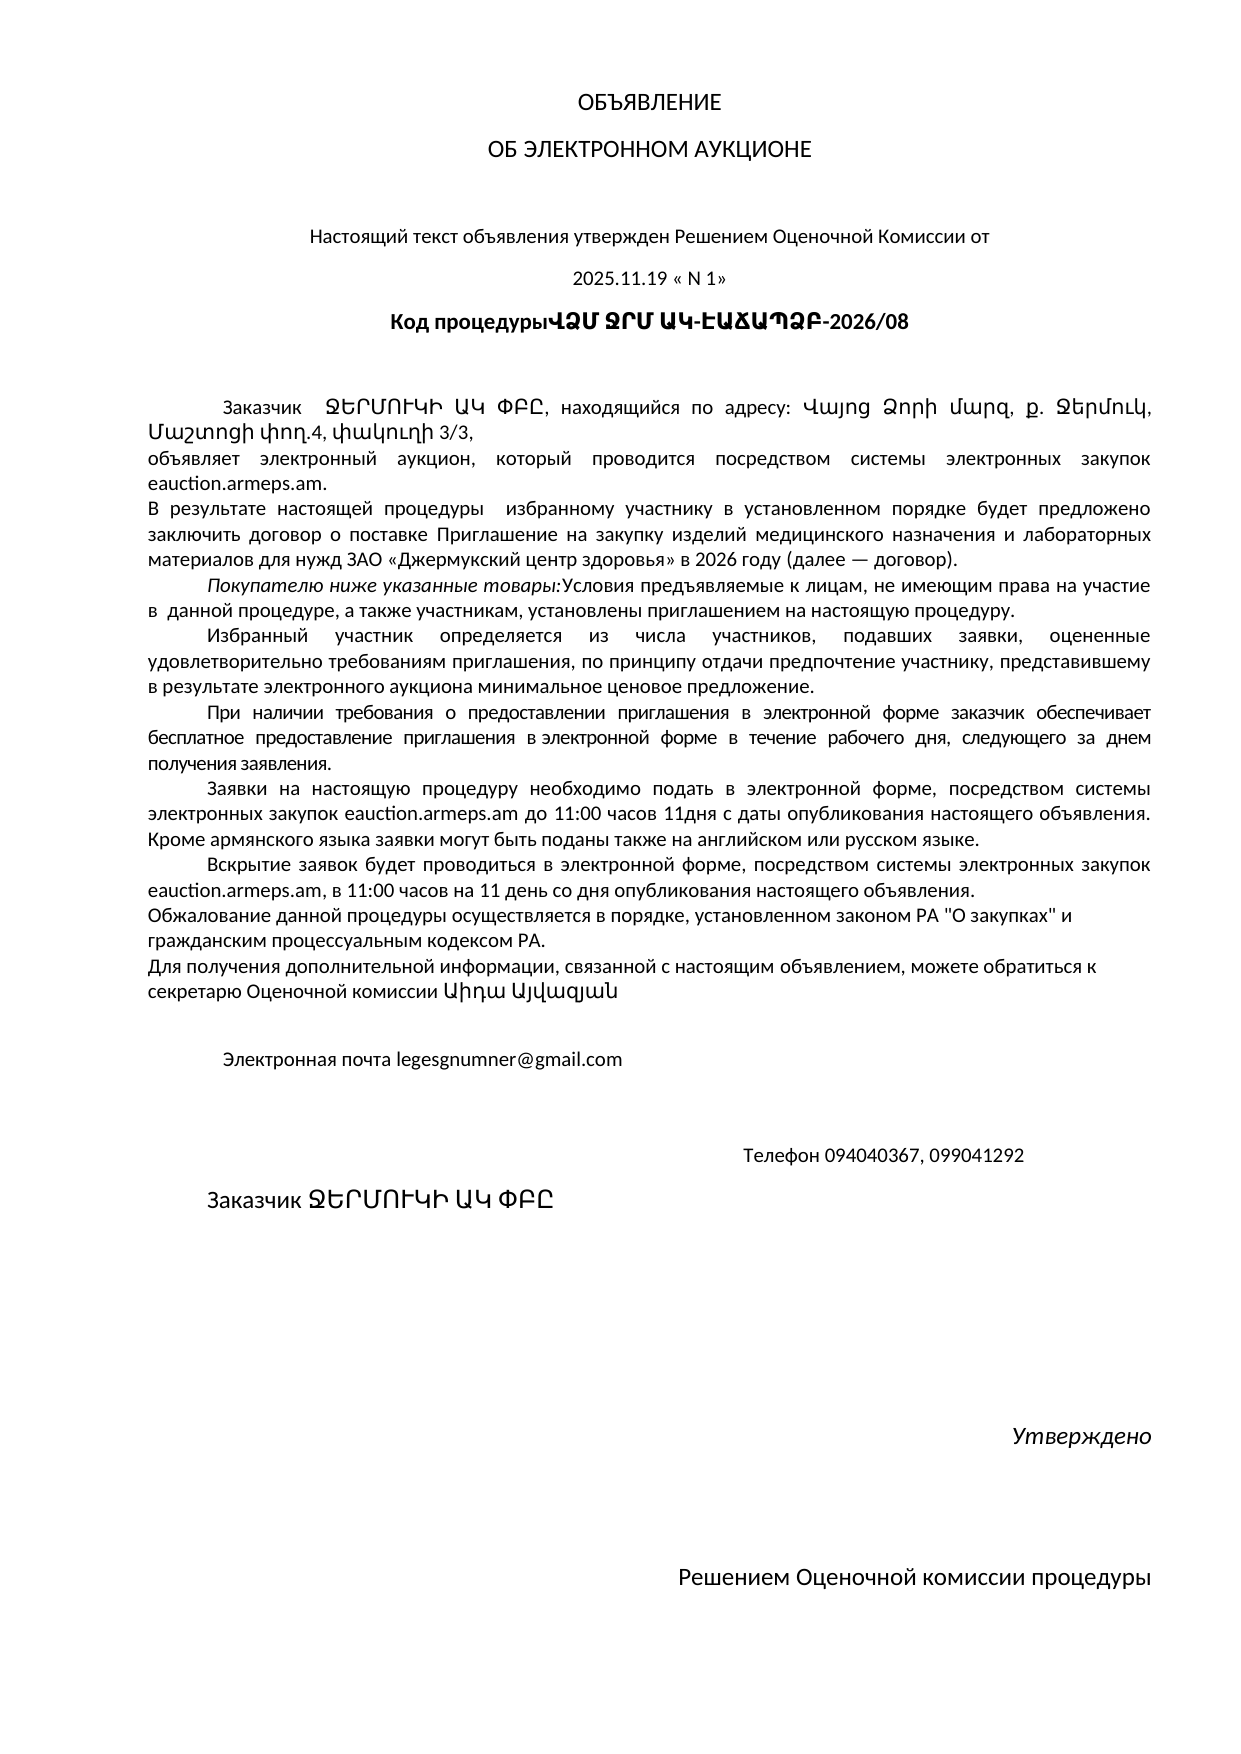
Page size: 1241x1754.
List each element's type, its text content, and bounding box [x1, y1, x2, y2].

text Код процедурыՎՁՄ ՋՐՄ ԱԿ-ԷԱՃԱՊՁԲ-2026/08 [148, 307, 1152, 335]
text Заказчик ՋԵՐՄՈՒԿԻ ԱԿ ՓԲԸ, находящийся по адресу: Վայոց Ձորի մարզ, ք. Ջերմուկ, Մաշտոցի փող.4, փակուղի 3/3, [148, 394, 1152, 445]
text Электронная почта legesgnumner@gmail.com [148, 1046, 1152, 1071]
text Покупателю ниже указанные товары:Условия предъявляемые к лицам, не имеющим права на участие в данной процедуре, а также участникам, установлены приглашением на настоящую процедуру. [148, 572, 1152, 623]
text ОБ ЭЛЕКТРОННОМ АУКЦИОНЕ [148, 134, 1152, 164]
text Решением Оценочной комиссии процедуры [148, 1561, 1152, 1592]
text В результате настоящей процедуры избранному участнику в установленном порядке будет предложено заключить договор о поставке Приглашение на закупку изделий медицинского назначения и лабораторных материалов для нужд ЗАО «Джермукский центр здоровья» в 2026 году (далее — договор). [148, 496, 1152, 572]
text Телефон 094040367, 099041292 [325, 1088, 1152, 1167]
text Обжалование данной процедуры осуществляется в порядке, установленном законом РА "О закупках" и гражданским процессуальным кодексом РА. [148, 902, 1152, 953]
text Заявки на настоящую процедуру необходимо подать в электронной форме, посредством системы электронных закупок eauction.armeps.am до 11:00 часов 11дня с даты опубликования настоящего объявления. Кроме армянского языка заявки могут быть поданы также на английском или русском языке. [148, 775, 1152, 851]
text Избранный участник определяется из числа участников, подавших заявки, оцененные удовлетворительно требованиям приглашения, по принципу отдачи предпочтение участнику, представившему в результате электронного аукциона минимальное ценовое предложение. [148, 623, 1152, 699]
text объявляет электронный аукцион, который проводится посредством системы электронных закупок eauction.armeps.am. [148, 445, 1152, 496]
text ОБЪЯВЛЕНИЕ [148, 86, 1152, 117]
text Заказчик ՋԵՐՄՈՒԿԻ ԱԿ ՓԲԸ [148, 1184, 1152, 1214]
text Настоящий текст объявления утвержден Решением Оценочной Комиссии от [148, 223, 1152, 248]
text Утверждено [148, 1420, 1152, 1450]
text 2025.11.19 « N 1» [148, 265, 1152, 290]
text При наличии требования о предоставлении приглашения в электронной форме заказчик обеспечивает бесплатное предоставление приглашения в электронной форме в течение рабочего дня, следующего за днем получения заявления. [148, 699, 1152, 775]
text Вскрытие заявок будет проводиться в электронной форме, посредством системы электронных закупок eauction.armeps.am, в 11:00 часов на 11 день со дня опубликования настоящего объявления. [148, 851, 1152, 902]
text Для получения дополнительной информации, связанной с настоящим объявлением, можете обратиться к секретарю Оценочной комиссии Աիդա Այվազյան [148, 953, 1152, 1004]
